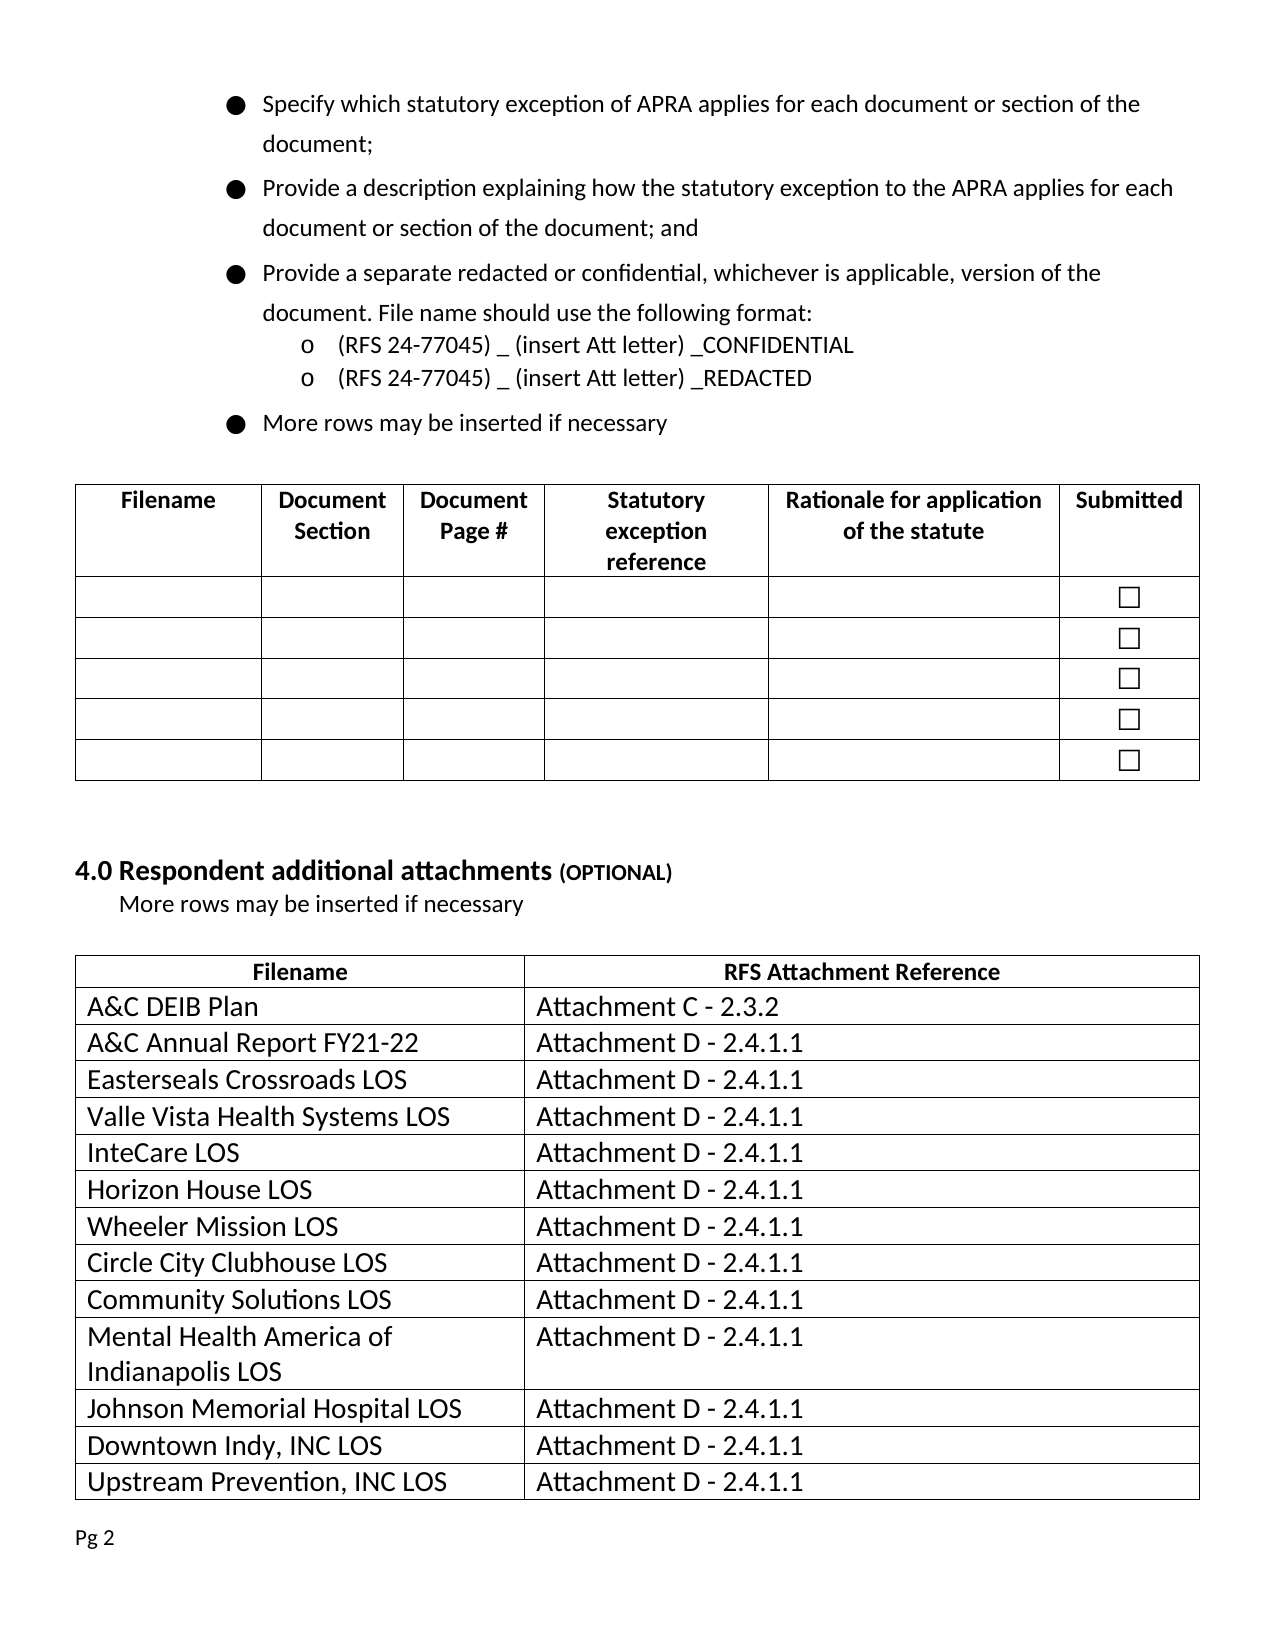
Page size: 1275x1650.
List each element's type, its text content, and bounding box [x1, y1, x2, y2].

table_cell [404, 618, 544, 658]
table_cell [262, 699, 403, 739]
table_cell Mental Health America of Indianapolis LOS [76, 1318, 524, 1389]
table_cell [769, 699, 1059, 739]
table_cell [769, 618, 1059, 658]
table_cell ☐ [1060, 618, 1199, 658]
list (RFS 24-77045) _ (insert Att letter) _REDACTED [300, 362, 1200, 394]
table_cell A&C DEIB Plan [76, 988, 524, 1023]
list Provide a description explaining how the statutory exception to the APRA applies for each document or section of the document; and [225, 160, 1200, 243]
table_cell [262, 577, 403, 617]
table_cell Attachment D - 2.4.1.1 [525, 1171, 1199, 1207]
table_cell InteCare LOS [76, 1135, 524, 1170]
table_header Submitted [1060, 485, 1199, 576]
table_cell [769, 577, 1059, 617]
table_cell A&C Annual Report FY21-22 [76, 1025, 524, 1060]
table_cell [262, 659, 403, 698]
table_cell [525, 1464, 1199, 1499]
table_cell [76, 740, 261, 780]
table_cell [545, 659, 768, 698]
table_cell Attachment D - 2.4.1.1 [525, 1427, 1199, 1462]
table_cell Upstream Prevention, INC LOS [76, 1464, 524, 1499]
table_cell [404, 577, 544, 617]
table_header RFS Attachment Reference [525, 956, 1199, 987]
table_cell Attachment D - 2.4.1.1 [525, 1135, 1199, 1170]
table_cell Attachment D - 2.4.1.1 [525, 1281, 1199, 1317]
list Respondent additional attachments (OPTIONAL) [75, 852, 1200, 888]
table_cell [545, 699, 768, 739]
table_cell Easterseals Crossroads LOS [76, 1061, 524, 1097]
table_cell Attachment D - 2.4.1.1 [525, 1318, 1199, 1389]
table_cell [769, 740, 1059, 780]
table_header Rationale for application of the statute [769, 485, 1059, 576]
table_cell ☐ [1060, 659, 1199, 698]
list (RFS 24-77045) _ (insert Att letter) _CONFIDENTIAL [300, 329, 1200, 361]
table_cell Wheeler Mission LOS [76, 1208, 524, 1243]
table_cell Downtown Indy, INC LOS [76, 1427, 524, 1462]
table_cell Community Solutions LOS [76, 1281, 524, 1317]
table_cell Attachment D - 2.4.1.1 [525, 1061, 1199, 1097]
table_cell [404, 659, 544, 698]
list More rows may be inserted if necessary [225, 394, 1200, 445]
table_cell Valle Vista Health Systems LOS [76, 1098, 524, 1133]
table_cell Attachment D - 2.4.1.1 [525, 1208, 1199, 1243]
table_cell [262, 740, 403, 780]
table_cell ☐ [1060, 699, 1199, 739]
table_cell [769, 659, 1059, 698]
table_header Document Page # [404, 485, 544, 576]
table_cell [404, 699, 544, 739]
table_header Document Section [262, 485, 403, 576]
text More rows may be inserted if necessary [119, 888, 1200, 918]
table_cell Attachment D - 2.4.1.1 [525, 1245, 1199, 1280]
table_cell ☐ [1060, 740, 1199, 780]
table_header Filename [76, 956, 524, 987]
list Specify which statutory exception of APRA applies for each document or section of the document; [225, 75, 1200, 158]
table_cell Horizon House LOS [76, 1171, 524, 1207]
table_header Filename [76, 485, 261, 576]
table_cell Attachment D - 2.4.1.1 [525, 1390, 1199, 1426]
table_cell ☐ [1060, 577, 1199, 617]
table_cell Attachment D - 2.4.1.1 [525, 1025, 1199, 1060]
table_cell [262, 618, 403, 658]
table_cell Circle City Clubhouse LOS [76, 1245, 524, 1280]
table_cell Attachment C - 2.3.2 [525, 988, 1199, 1023]
table_cell Johnson Memorial Hospital LOS [76, 1390, 524, 1426]
table_cell [404, 740, 544, 780]
table_cell [545, 577, 768, 617]
table_cell Attachment D - 2.4.1.1 [525, 1098, 1199, 1133]
table_header Statutory exception reference [545, 485, 768, 576]
table_cell [545, 740, 768, 780]
table_cell [76, 618, 261, 658]
table_cell [76, 699, 261, 739]
table_cell [76, 577, 261, 617]
table_cell [76, 659, 261, 698]
table_cell [545, 618, 768, 658]
list Provide a separate redacted or confidential, whichever is applicable, version of the document. File name should use the following format: [225, 244, 1200, 328]
